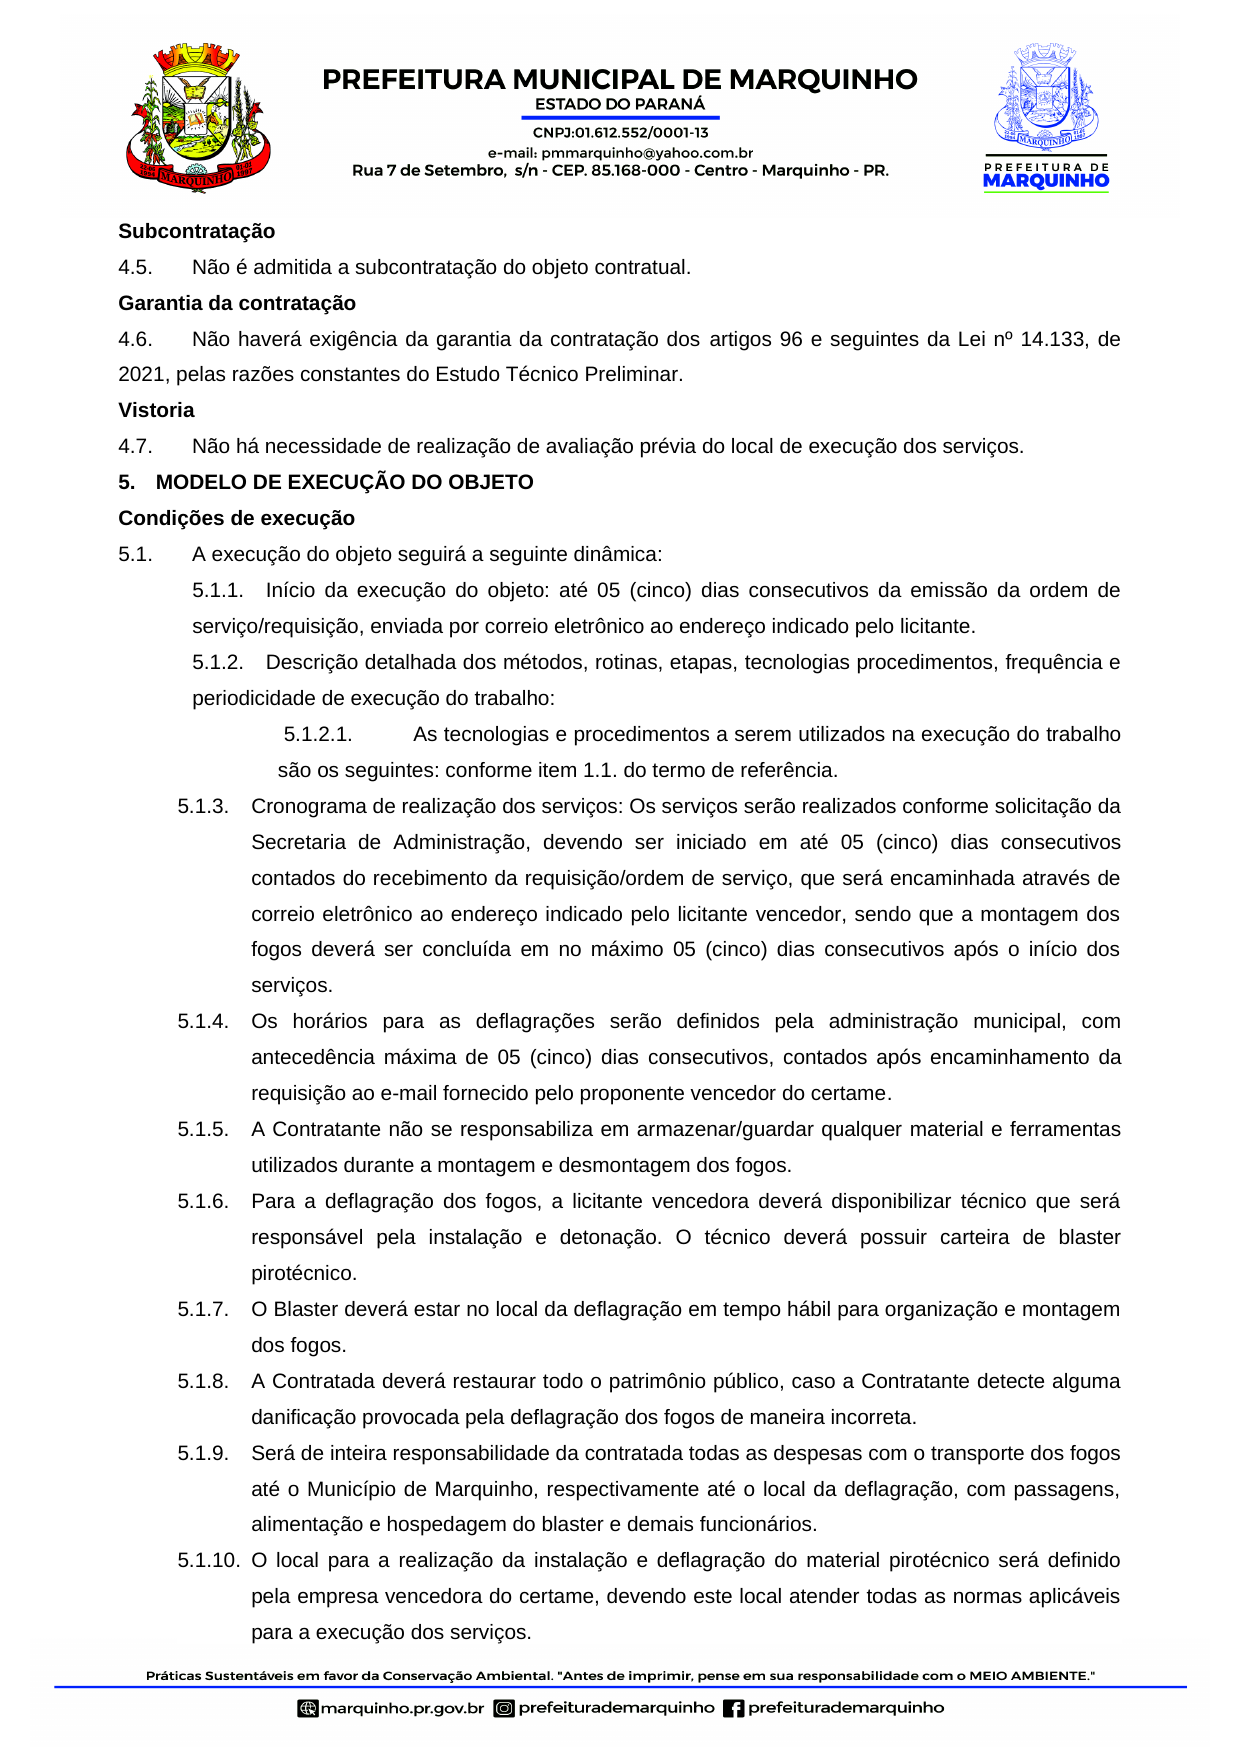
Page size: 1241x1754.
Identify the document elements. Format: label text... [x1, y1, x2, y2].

text As tecnologias e procedimentos a serem utilizados na execução do trabalho são os seguintes: conforme item 1.1. do termo de referência. [278, 722, 1122, 782]
text Início da execução do objeto: até 05 (cinco) dias consecutivos da emissão da ordem de serviço/requisição, enviada por correio eletrônico ao endereço indicado pelo licitante. [192, 578, 1122, 638]
text A Contratada deverá restaurar todo o patrimônio público, caso a Contratante detecte alguma danificação provocada pela deflagração dos fogos de maneira incorreta. [177, 1368, 1122, 1428]
text O local para a realização da instalação e deflagração do material pirotécnico será definido pela empresa vencedora do certame, devendo este local atender todas as normas aplicáveis para a execução dos serviços. [177, 1548, 1122, 1644]
text Não é admitida a subcontratação do objeto contratual. [118, 254, 1122, 278]
text MODELO DE EXECUÇÃO DO OBJETO [118, 470, 1122, 494]
text O Blaster deverá estar no local da deflagração em tempo hábil para organização e montagem dos fogos. [177, 1297, 1122, 1357]
text Os horários para as deflagrações serão definidos pela administração municipal, com antecedência máxima de 05 (cinco) dias consecutivos, contados após encaminhamento da requisição ao e-mail fornecido pelo proponente vencedor do certame. [177, 1009, 1122, 1105]
text Não há necessidade de realização de avaliação prévia do local de execução dos serviços. [118, 434, 1122, 458]
text A execução do objeto seguirá a seguinte dinâmica: [118, 542, 1122, 566]
picture [30, 1638, 1210, 1747]
text Não haverá exigência da garantia da contratação dos artigos 96 e seguintes da Lei nº 14.133, de 2021, pelas razões constantes do Estudo Técnico Preliminar. [118, 326, 1122, 386]
text Para a deflagração dos fogos, a licitante vencedora deverá disponibilizar técnico que será responsável pela instalação e detonação. O técnico deverá possuir carteira de blaster pirotécnico. [177, 1189, 1122, 1285]
text Cronograma de realização dos serviços: Os serviços serão realizados conforme solicitação da Secretaria de Administração, devendo ser iniciado em até 05 (cinco) dias consecutivos contados do recebimento da requisição/ordem de serviço, que será encaminhada através de correio eletrônico ao endereço indicado pelo licitante vencedor, sendo que a montagem dos fogos deverá ser concluída em no máximo 05 (cinco) dias consecutivos após o início dos serviços. [177, 793, 1122, 997]
text A Contratante não se responsabiliza em armazenar/guardar qualquer material e ferramentas utilizados durante a montagem e desmontagem dos fogos. [177, 1117, 1122, 1177]
text Será de inteira responsabilidade da contratada todas as despesas com o transporte dos fogos até o Município de Marquinho, respectivamente até o local da deflagração, com passagens, alimentação e hospedagem do blaster e demais funcionários. [177, 1440, 1122, 1536]
picture [60, 14, 1181, 218]
text Descrição detalhada dos métodos, rotinas, etapas, tecnologias procedimentos, frequência e periodicidade de execução do trabalho: [192, 650, 1122, 710]
text Garantia da contratação [118, 290, 1122, 314]
text Vistoria [118, 398, 1122, 422]
text Condições de execução [118, 506, 1122, 530]
text Subcontratação [118, 218, 1122, 242]
